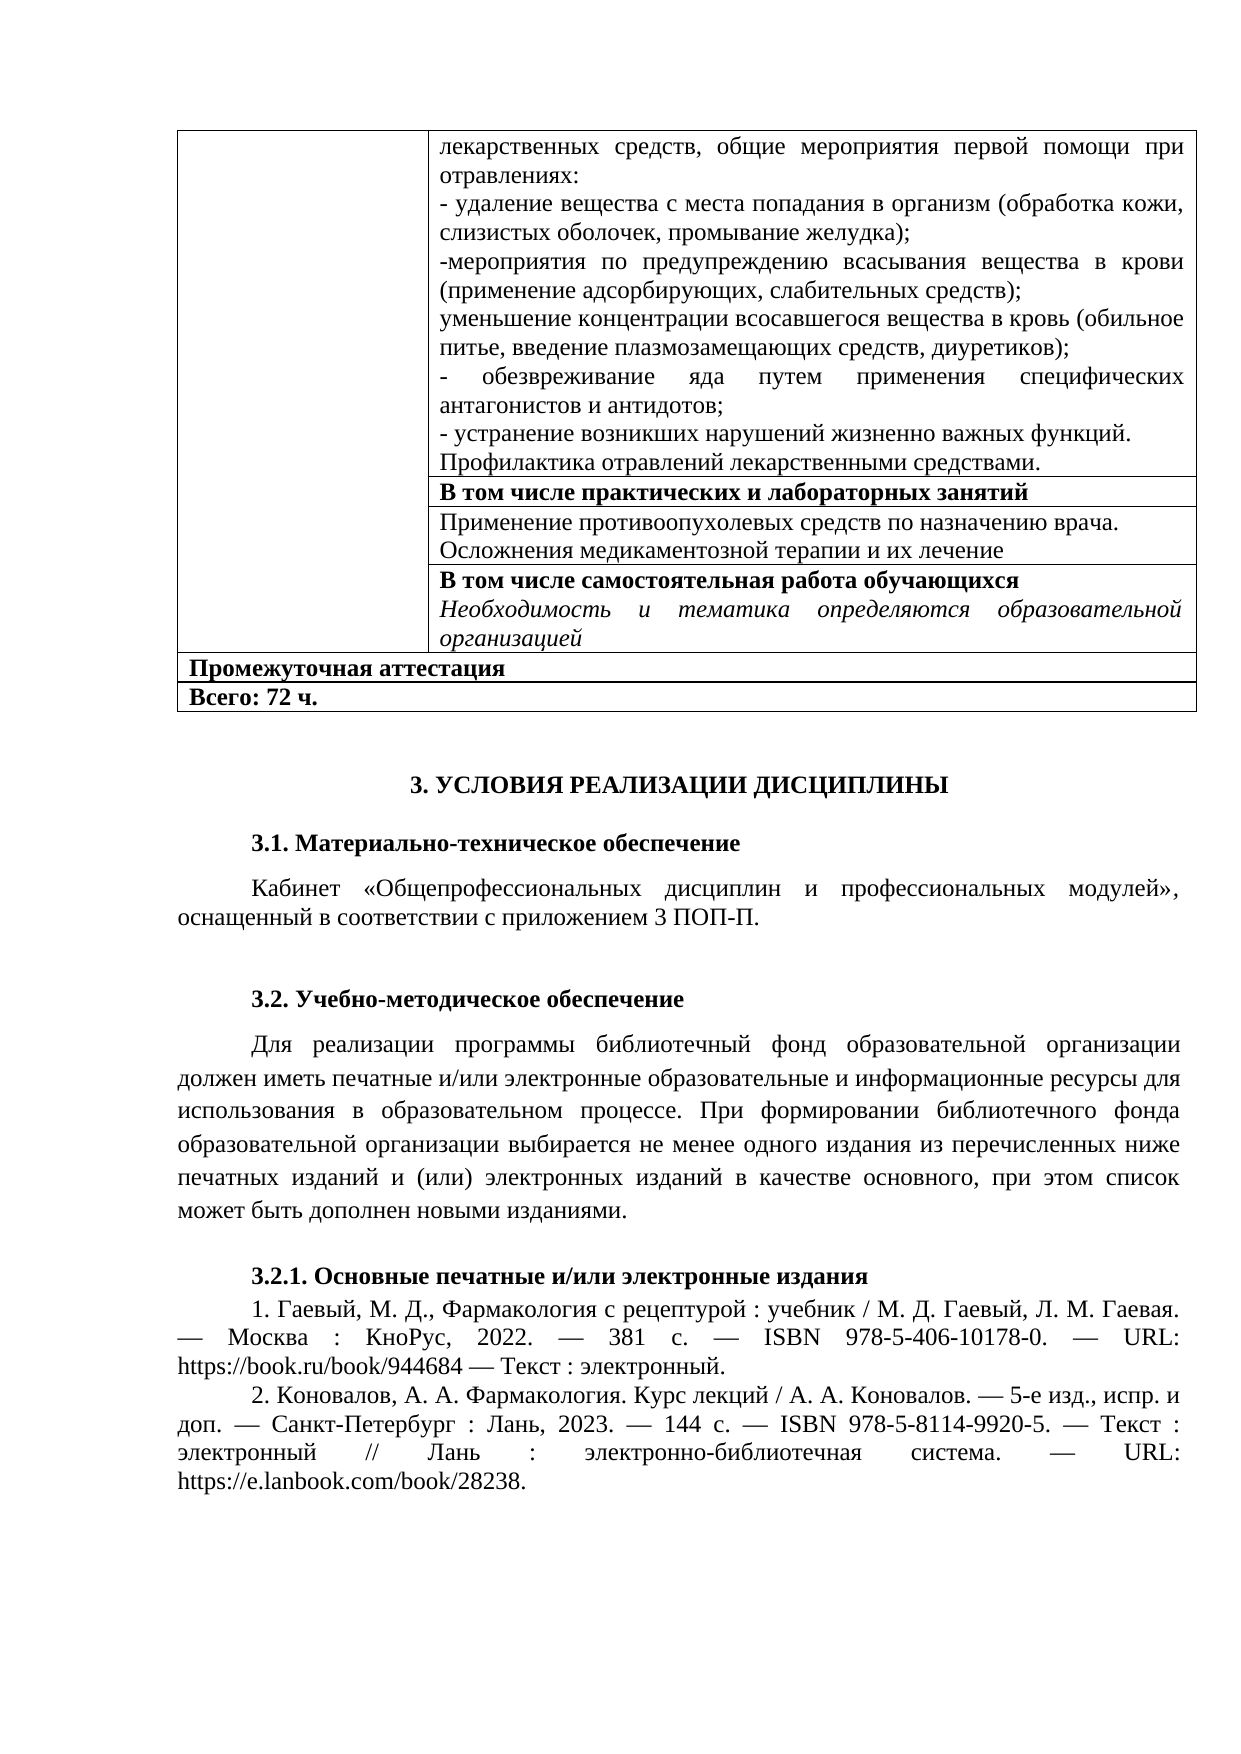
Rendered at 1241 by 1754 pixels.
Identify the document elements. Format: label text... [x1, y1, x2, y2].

text 2. Коновалов, А. А. Фармакология. Курс лекций / А. А. Коновалов. — 5-е изд., испр. и доп. — Санкт-Петербург : Лань, 2023. — 144 с. — ISBN 978-5-8114-9920-5. — Текст : электронный // Лань : электронно-библиотечная система. — URL: https://e.lanbook.com/book/28238. [177, 1380, 1181, 1495]
text 3.2. Учебно-методическое обеспечение [177, 984, 1181, 1013]
text 1. Гаевый, М. Д., Фармакология с рецептурой : учебник / М. Д. Гаевый, Л. М. Гаевая. — Москва : КноРус, 2022. — 381 с. — ISBN 978-5-406-10178-0. — URL: https://book.ru/book/944684 — Текст : электронный. [177, 1294, 1181, 1380]
table_cell Всего: 72 ч. [178, 683, 1196, 711]
table_cell В том числе самостоятельная работа обучающихся Необходимость и тематика определяются образовательной организацией [429, 565, 1196, 652]
table_cell Промежуточная аттестация [178, 653, 1196, 681]
list 3.2.1. Основные печатные и/или электронные издания [177, 1261, 1181, 1289]
text Кабинет «Общепрофессиональных дисциплин и профессиональных модулей», оснащенный в соответствии с приложением 3 ПОП-П. [177, 873, 1181, 931]
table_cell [429, 131, 1196, 476]
list Для реализации программы библиотечный фонд образовательной организации должен иметь печатные и/или электронные образовательные и информационные ресурсы для использования в образовательном процессе. При формировании библиотечного фонда образовательной организации выбирается не менее одного издания из перечисленных ниже печатных изданий и (или) электронных изданий в качестве основного, при этом список может быть дополнен новыми изданиями. [177, 1029, 1181, 1223]
table_cell Применение противоопухолевых средств по назначению врача. Осложнения медикаментозной терапии и их лечение [429, 507, 1196, 564]
text 3.1. Материально-техническое обеспечение [177, 828, 1181, 857]
text 3. Условия реализации ДИСЦИПЛИНЫ [177, 770, 1181, 799]
table_cell В том числе практических и лабораторных занятий [429, 477, 1196, 506]
